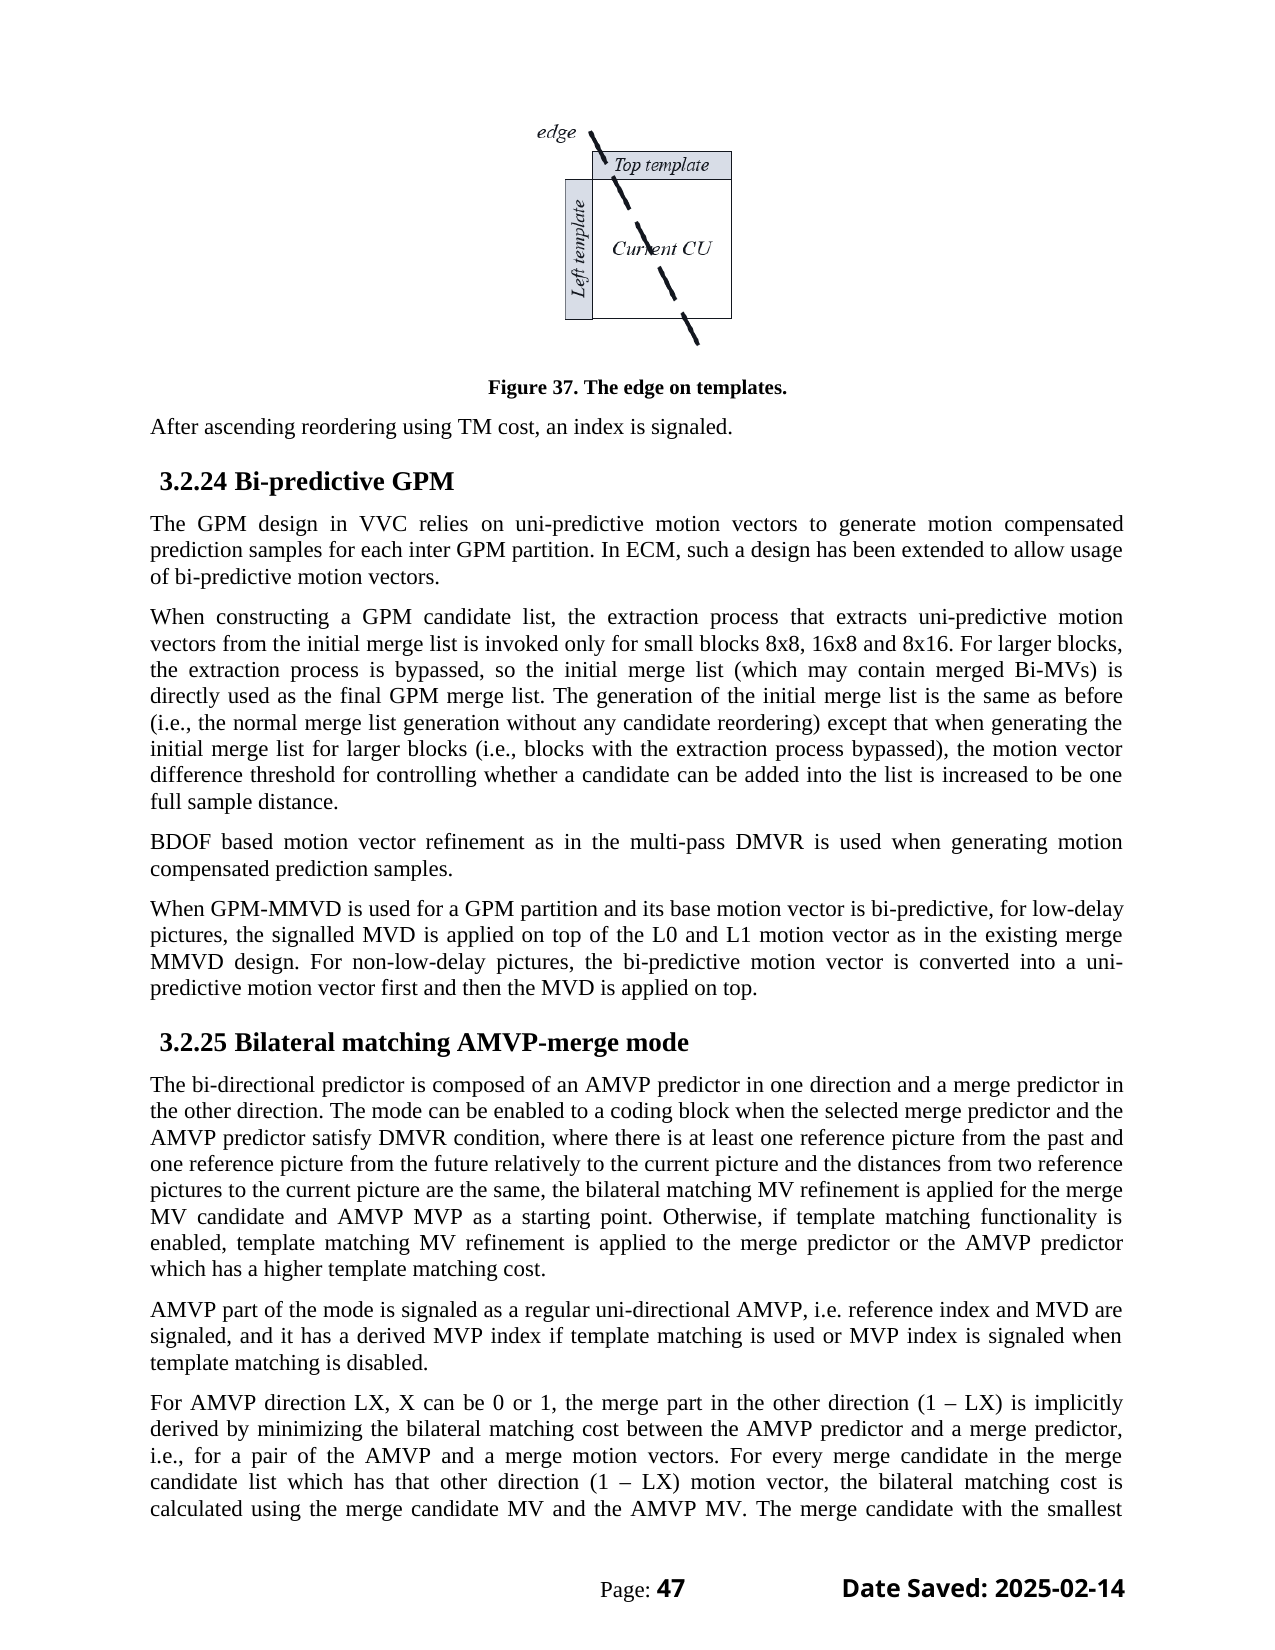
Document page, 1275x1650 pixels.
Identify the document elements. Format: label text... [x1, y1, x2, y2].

text BDOF based motion vector refinement as in the multi-pass DMVR is used when generating motion compensated prediction samples. [150, 828, 1125, 881]
text The GPM design in VVC relies on uni-predictive motion vectors to generate motion compensated prediction samples for each inter GPM partition. In ECM, such a design has been extended to allow usage of bi-predictive motion vectors. [150, 510, 1125, 589]
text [150, 1389, 1125, 1521]
text The bi-directional predictor is composed of an AMVP predictor in one direction and a merge predictor in the other direction. The mode can be enabled to a coding block when the selected merge predictor and the AMVP predictor satisfy DMVR condition, where there is at least one reference picture from the past and one reference picture from the future relatively to the current picture and the distances from two reference pictures to the current picture are the same, the bilateral matching MV refinement is applied for the merge MV candidate and AMVP MVP as a starting point. Otherwise, if template matching functionality is enabled, template matching MV refinement is applied to the merge predictor or the AMVP predictor which has a higher template matching cost. [150, 1071, 1125, 1282]
subtitle Bilateral matching AMVP-merge mode [159, 1026, 1125, 1057]
subtitle Bi-predictive GPM [159, 465, 1125, 496]
text After ascending reordering using TM cost, an index is signaled. [150, 413, 1125, 440]
picture [525, 120, 750, 351]
text When constructing a GPM candidate list, the extraction process that extracts uni-predictive motion vectors from the initial merge list is invoked only for small blocks 8x8, 16x8 and 8x16. For larger blocks, the extraction process is bypassed, so the initial merge list (which may contain merged Bi-MVs) is directly used as the final GPM merge list. The generation of the initial merge list is the same as before (i.e., the normal merge list generation without any candidate reordering) except that when generating the initial merge list for larger blocks (i.e., blocks with the extraction process bypassed), the motion vector difference threshold for controlling whether a candidate can be added into the list is increased to be one full sample distance. [150, 603, 1125, 814]
text Figure 37. The edge on templates. [150, 375, 1125, 399]
text When GPM-MMVD is used for a GPM partition and its base motion vector is bi-predictive, for low-delay pictures, the signalled MVD is applied on top of the L0 and L1 motion vector as in the existing merge MMVD design. For non-low-delay pictures, the bi-predictive motion vector is converted into a uni-predictive motion vector first and then the MVD is applied on top. [150, 895, 1125, 1001]
text AMVP part of the mode is signaled as a regular uni-directional AMVP, i.e. reference index and MVD are signaled, and it has a derived MVP index if template matching is used or MVP index is signaled when template matching is disabled. [150, 1296, 1125, 1375]
